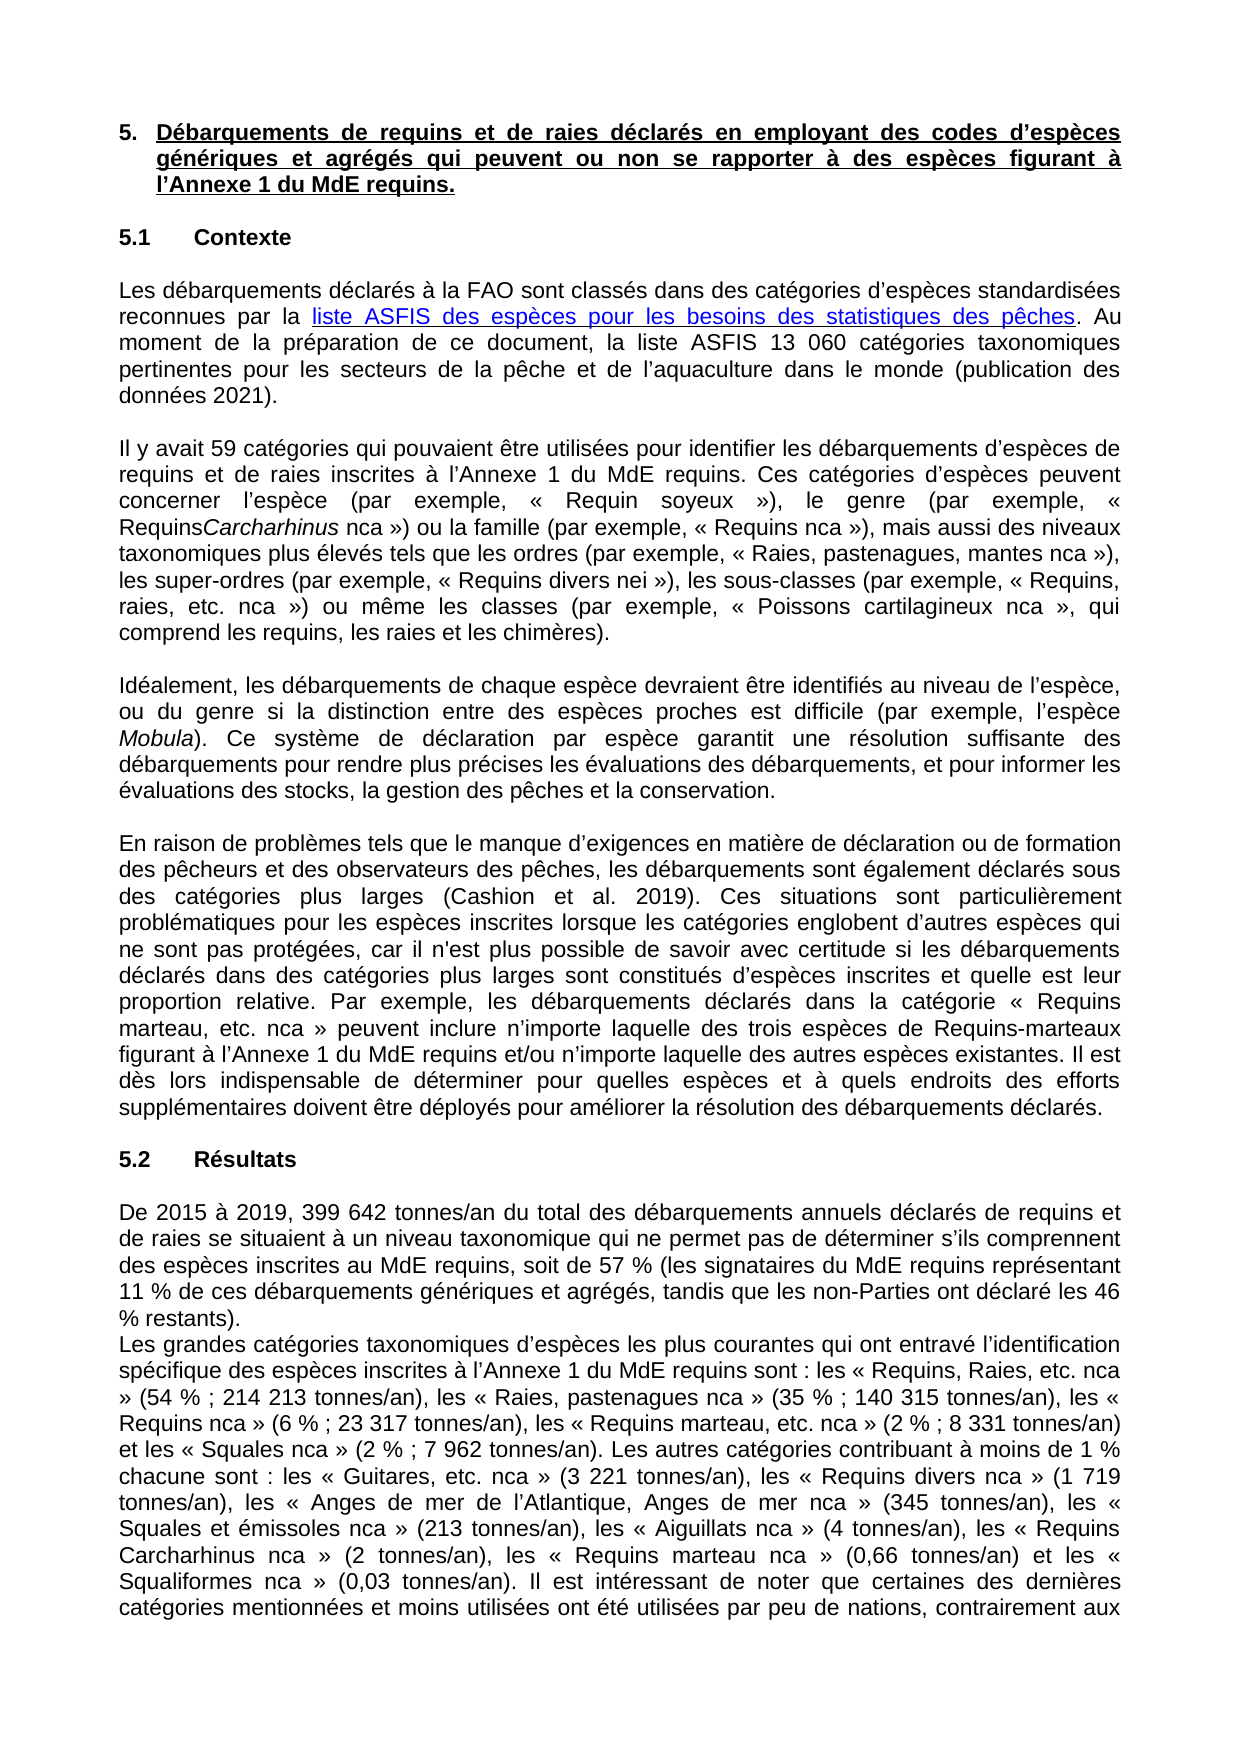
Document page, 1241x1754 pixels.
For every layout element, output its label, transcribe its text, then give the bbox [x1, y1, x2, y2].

text Idéalement, les débarquements de chaque espèce devraient être identifiés au niveau de l’espèce, ou du genre si la distinction entre des espèces proches est difficile (par exemple, l’espèce Mobula). Ce système de déclaration par espèce garantit une résolution suffisante des débarquements pour rendre plus précises les évaluations des débarquements, et pour informer les évaluations des stocks, la gestion des pêches et la conservation. [118, 672, 1122, 804]
text Les débarquements déclarés à la FAO sont classés dans des catégories d’espèces standardisées reconnues par la liste ASFIS des espèces pour les besoins des statistiques des pêches. Au moment de la préparation de ce document, la liste ASFIS 13 060 catégories taxonomiques pertinentes pour les secteurs de la pêche et de l’aquaculture dans le monde (publication des données 2021). [118, 277, 1122, 408]
text Il y avait 59 catégories qui pouvaient être utilisées pour identifier les débarquements d’espèces de requins et de raies inscrites à l’Annexe 1 du MdE requins. Ces catégories d’espèces peuvent concerner l’espèce (par exemple, « Requin soyeux »), le genre (par exemple, « RequinsCarcharhinus nca ») ou la famille (par exemple, « Requins nca »), mais aussi des niveaux taxonomiques plus élevés tels que les ordres (par exemple, « Raies, pastenagues, mantes nca »), les super-ordres (par exemple, « Requins divers nei »), les sous-classes (par exemple, « Requins, raies, etc. nca ») ou même les classes (par exemple, « Poissons cartilagineux nca », qui comprend les requins, les raies et les chimères). [118, 435, 1122, 646]
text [118, 1331, 1122, 1621]
text De 2015 à 2019, 399 642 tonnes/an du total des débarquements annuels déclarés de requins et de raies se situaient à un niveau taxonomique qui ne permet pas de déterminer s’ils comprennent des espèces inscrites au MdE requins, soit de 57 % (les signataires du MdE requins représentant 11 % de ces débarquements génériques et agrégés, tandis que les non-Parties ont déclaré les 46 % restants). [118, 1199, 1122, 1331]
text 5.2 Résultats [118, 1146, 1122, 1173]
text En raison de problèmes tels que le manque d’exigences en matière de déclaration ou de formation des pêcheurs et des observateurs des pêches, les débarquements sont également déclarés sous des catégories plus larges (Cashion et al. 2019). Ces situations sont particulièrement problématiques pour les espèces inscrites lorsque les catégories englobent d’autres espèces qui ne sont pas protégées, car il n'est plus possible de savoir avec certitude si les débarquements déclarés dans des catégories plus larges sont constitués d’espèces inscrites et quelle est leur proportion relative. Par exemple, les débarquements déclarés dans la catégorie « Requins marteau, etc. nca » peuvent inclure n’importe laquelle des trois espèces de Requins-marteaux figurant à l’Annexe 1 du MdE requins et/ou n’importe laquelle des autres espèces existantes. Il est dès lors indispensable de déterminer pour quelles espèces et à quels endroits des efforts supplémentaires doivent être déployés pour améliorer la résolution des débarquements déclarés. [118, 830, 1122, 1120]
text 5.1 Contexte [118, 224, 1122, 250]
list Débarquements de requins et de raies déclarés en employant des codes d’espèces génériques et agrégés qui peuvent ou non se rapporter à des espèces figurant à l’Annexe 1 du MdE requins. [118, 118, 1122, 198]
